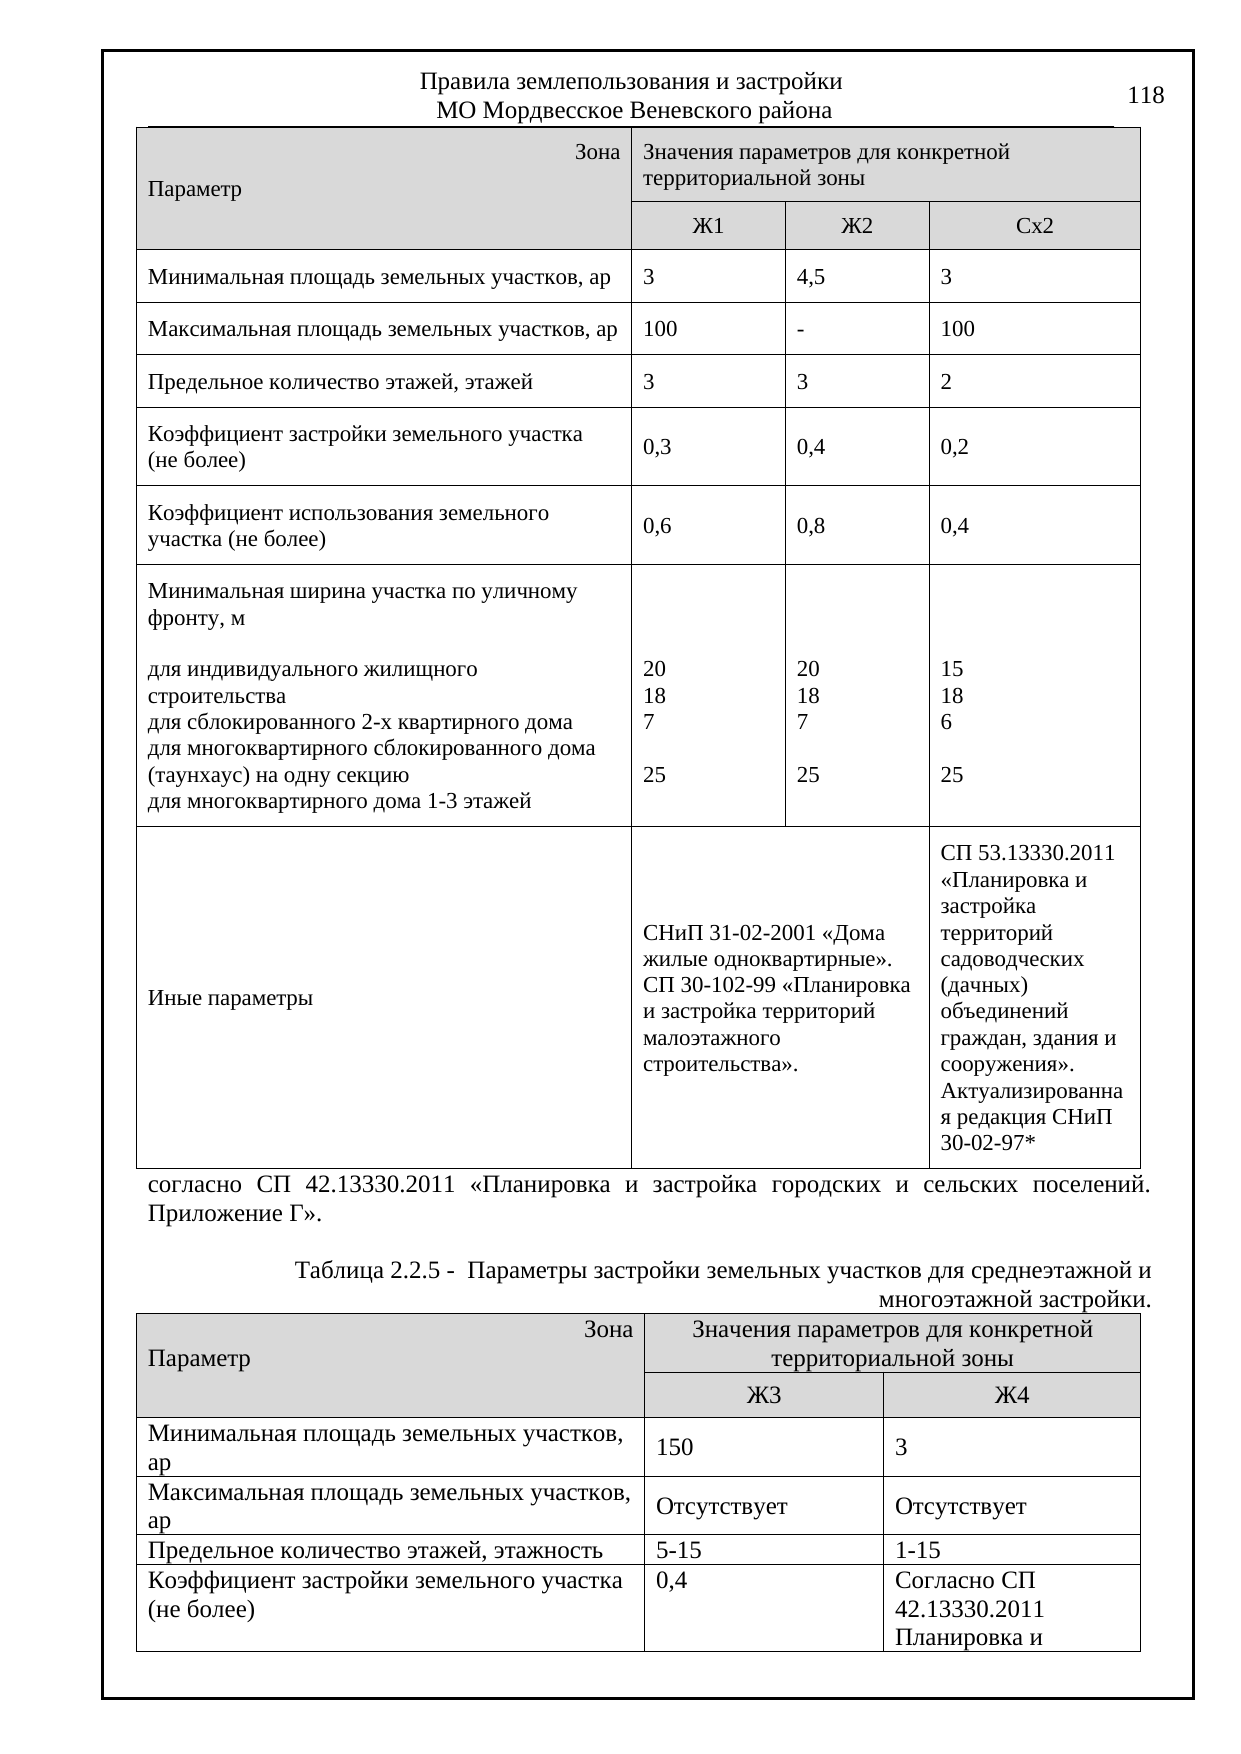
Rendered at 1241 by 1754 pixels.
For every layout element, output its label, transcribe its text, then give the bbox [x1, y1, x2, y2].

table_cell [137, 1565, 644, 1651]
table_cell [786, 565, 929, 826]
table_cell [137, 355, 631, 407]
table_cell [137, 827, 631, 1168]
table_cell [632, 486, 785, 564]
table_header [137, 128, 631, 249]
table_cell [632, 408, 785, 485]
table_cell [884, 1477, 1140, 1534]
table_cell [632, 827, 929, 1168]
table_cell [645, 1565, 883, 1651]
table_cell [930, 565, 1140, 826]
text согласно СП 42.13330.2011 «Планировка и застройка городских и сельских поселений. Приложение Г». [148, 1169, 1152, 1227]
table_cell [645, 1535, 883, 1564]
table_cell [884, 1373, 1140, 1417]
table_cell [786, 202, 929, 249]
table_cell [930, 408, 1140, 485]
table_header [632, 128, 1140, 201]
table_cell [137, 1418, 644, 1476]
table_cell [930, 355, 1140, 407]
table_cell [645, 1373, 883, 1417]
text Таблица 2.2.5 - Параметры застройки земельных участков для среднеэтажной и многоэтажной застройки. [148, 1256, 1152, 1313]
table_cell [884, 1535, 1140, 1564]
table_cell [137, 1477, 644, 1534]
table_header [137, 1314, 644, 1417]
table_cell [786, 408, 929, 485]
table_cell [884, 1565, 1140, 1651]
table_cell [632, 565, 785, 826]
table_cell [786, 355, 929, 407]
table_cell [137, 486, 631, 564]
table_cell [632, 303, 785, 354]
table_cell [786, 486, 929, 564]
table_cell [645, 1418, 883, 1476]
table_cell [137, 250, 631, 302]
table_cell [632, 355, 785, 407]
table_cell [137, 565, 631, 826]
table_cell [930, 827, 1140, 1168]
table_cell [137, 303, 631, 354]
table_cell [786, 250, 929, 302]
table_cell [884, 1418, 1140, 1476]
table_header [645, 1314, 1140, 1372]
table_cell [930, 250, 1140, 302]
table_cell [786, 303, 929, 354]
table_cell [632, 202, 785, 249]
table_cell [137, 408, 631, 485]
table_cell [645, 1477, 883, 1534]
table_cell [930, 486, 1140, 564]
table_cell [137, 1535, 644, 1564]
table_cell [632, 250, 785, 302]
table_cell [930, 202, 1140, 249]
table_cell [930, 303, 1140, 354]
